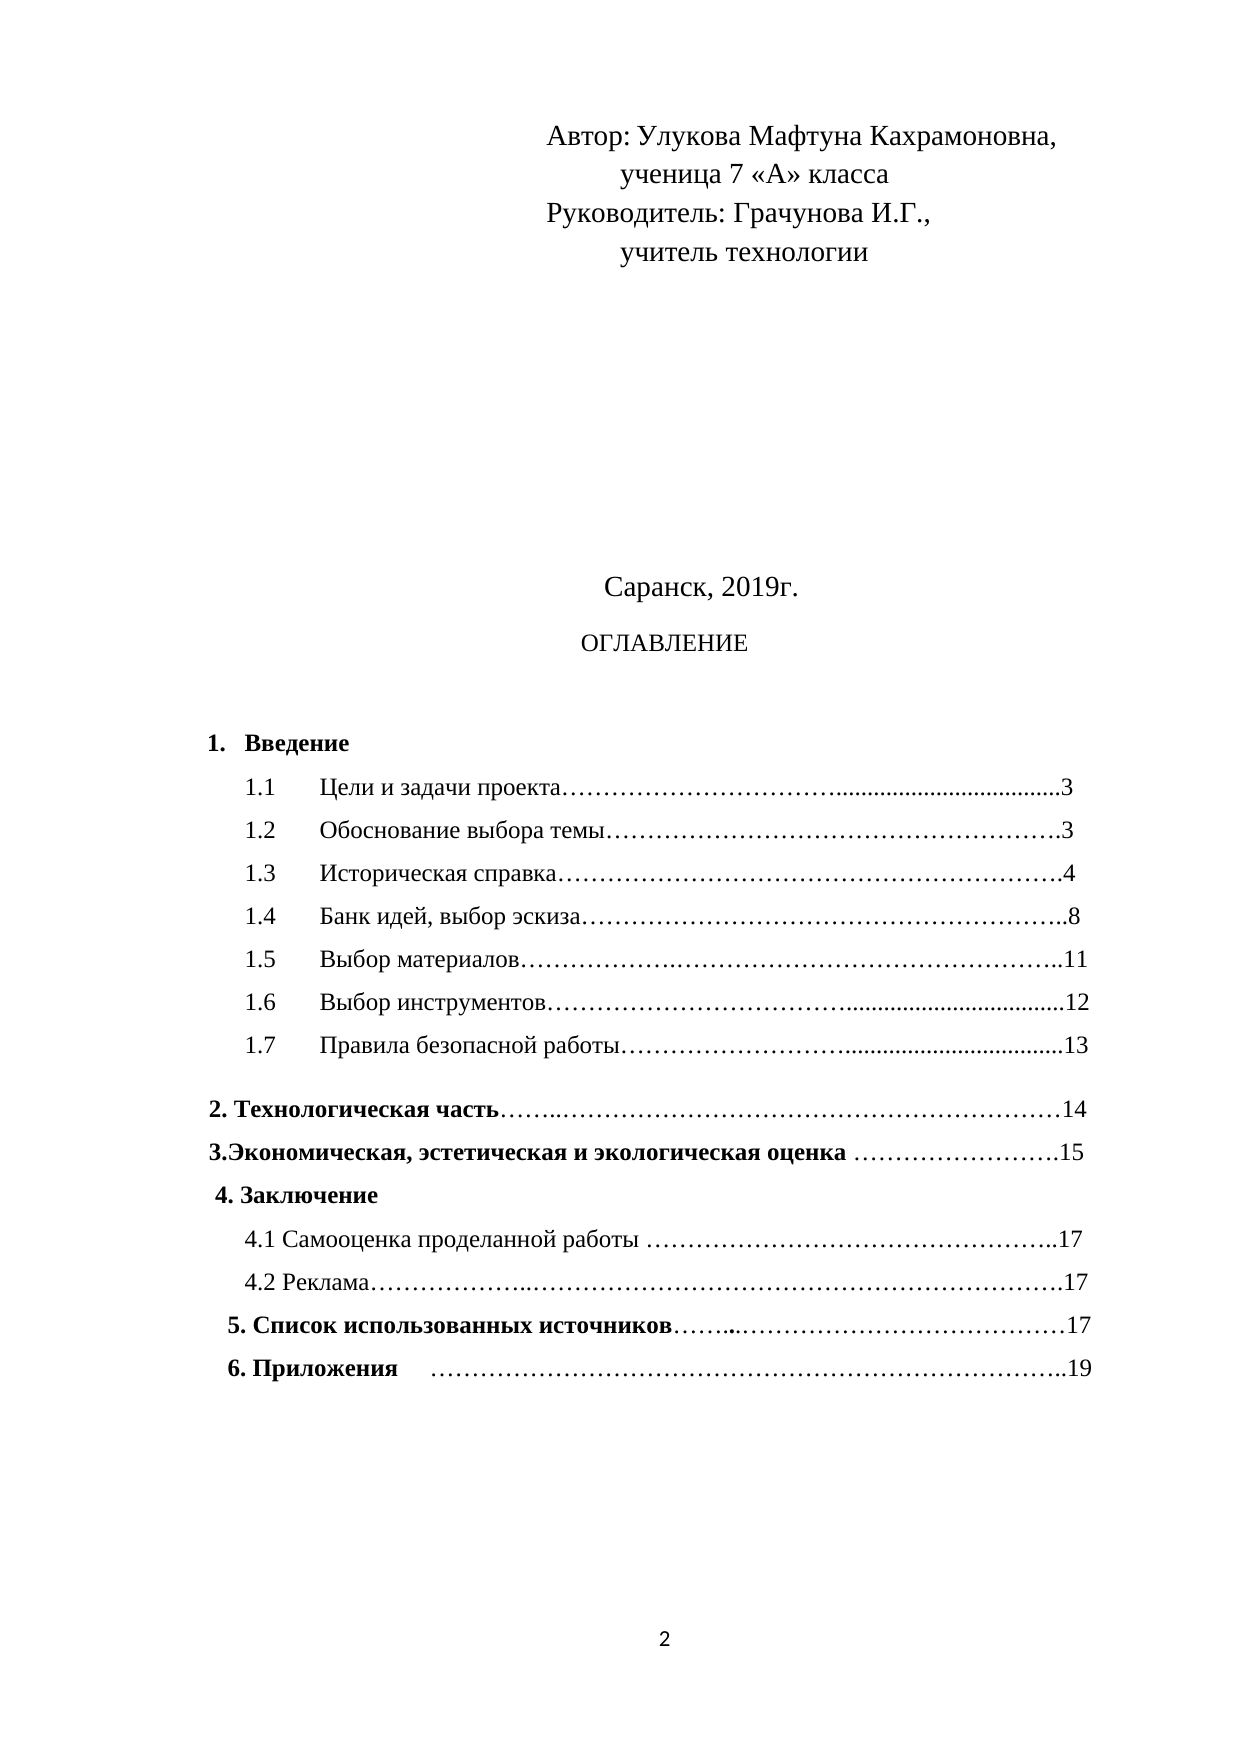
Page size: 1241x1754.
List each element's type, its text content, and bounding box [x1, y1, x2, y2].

list Введение [207, 728, 1152, 757]
text ОГЛАВЛЕНИЕ [177, 628, 1152, 657]
text 6. Приложения …………………………………………………………………..19 [177, 1353, 1152, 1382]
text 3.Экономическая, эстетическая и экологическая оценка …………………….15 [177, 1137, 1152, 1166]
list Правила безопасной работы………………………...................................13 [244, 1030, 1152, 1059]
list Историческая справка…………………………………………………….4 [244, 858, 1152, 887]
text 4. Заключение [177, 1181, 1152, 1209]
text Автор: Улукова Мафтуна Кахрамоновна, [472, 118, 1152, 152]
list 4.2 Реклама………………..……………………………………………………….17 [244, 1267, 1152, 1296]
text Руководитель: Грачунова И.Г., [472, 195, 1152, 229]
list 4.1 Самооценка проделанной работы …………………………………………..17 [244, 1224, 1152, 1252]
text учитель технологии [546, 234, 1152, 267]
list Выбор материалов……………….………………………………………..11 [244, 944, 1152, 973]
text 5. Список использованных источников……...…………………………………17 [177, 1310, 1152, 1339]
text Саранск, 2019г. [177, 569, 1152, 603]
list Цели и задачи проекта……………………………....................................3 [244, 772, 1152, 800]
text 2. Технологическая часть……..……………………………………………………14 [177, 1094, 1152, 1123]
list Обоснование выбора темы……………………………………………….3 [244, 815, 1152, 843]
list Банк идей, выбор эскиза…………………………………………………..8 [244, 901, 1152, 930]
text ученица 7 «А» класса [620, 157, 1152, 190]
list Выбор инструментов………………………………...................................12 [244, 987, 1152, 1016]
